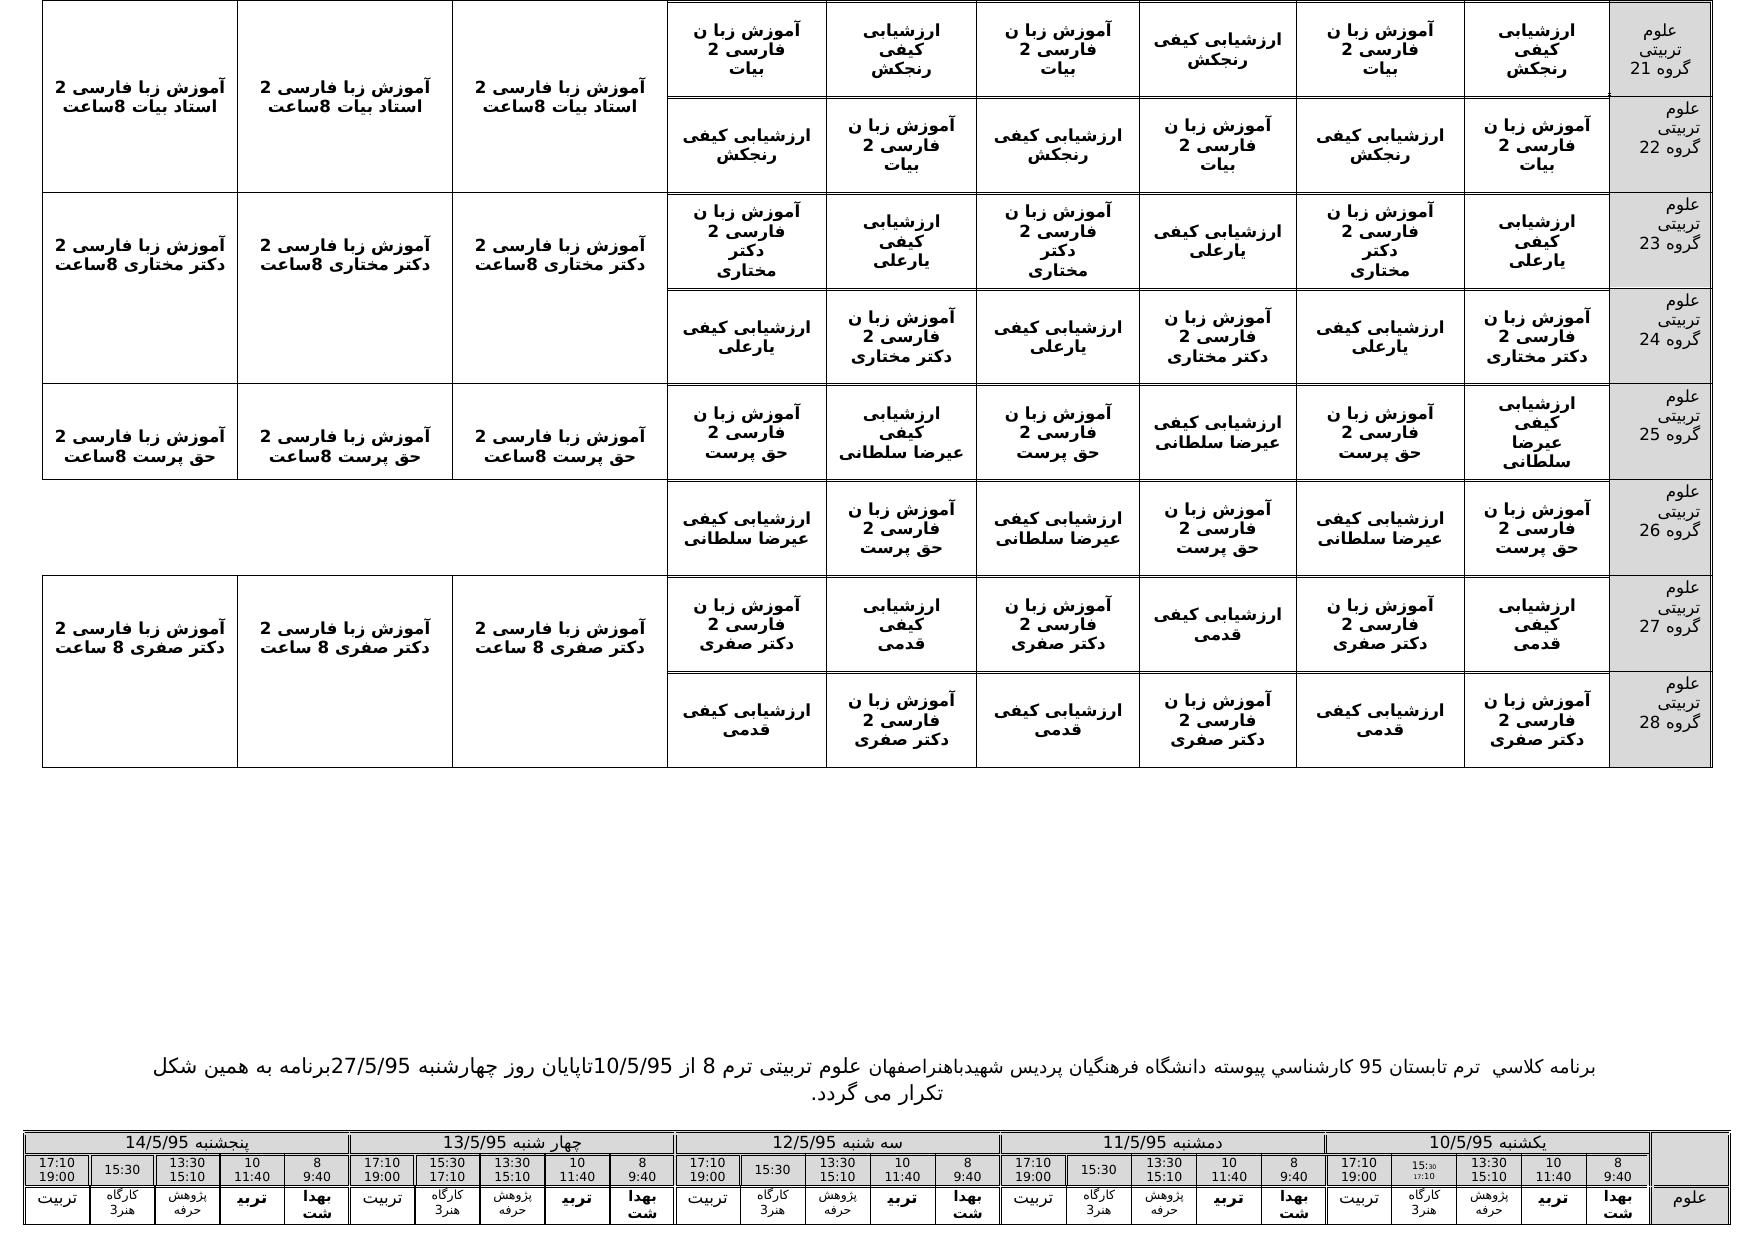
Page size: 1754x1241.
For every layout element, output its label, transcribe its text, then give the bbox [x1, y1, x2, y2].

table_cell آموزش زبا ن فارسی 2 بیات [668, 3, 826, 96]
table_cell 13:30 15:10 [157, 1156, 219, 1185]
table_cell ارزشیابی کیفی قدمی [827, 578, 976, 671]
table_cell ارزشیابی کیفی قدمی [1465, 578, 1609, 671]
table_cell تربیت بدنی1 امیرپور [1002, 1188, 1066, 1224]
table_cell 8 9:40 [936, 1156, 999, 1185]
table_cell علوم تربیتی گروه 1 [1650, 1185, 1729, 1224]
table_cell ارزشیابی کیفی قدمی [1140, 578, 1296, 671]
table_cell تربیت بدنی2 اقبالی [1522, 1188, 1586, 1224]
table_cell 13:30 15:10 [806, 1156, 870, 1185]
table_cell 8 9:40 [285, 1156, 348, 1185]
table_cell 10 11:40 [546, 1156, 609, 1185]
table_cell 15:30 [742, 1156, 805, 1185]
table_cell 15:30 17:10 [417, 1156, 479, 1185]
table_cell ارزشیابی کیفی رنجکش [1297, 99, 1464, 192]
table_cell آموزش زبا فارسی 2 استاد بیات 8ساعت [43, 1, 237, 192]
table_cell ارزشیابی کیفی یارعلی [668, 291, 826, 383]
table_cell ارزشیابی کیفی عیرضا سلطانی [1140, 386, 1296, 479]
table_cell 17:10 19:00 [26, 1156, 88, 1185]
table_cell تربیت بدنی2 اقبالی [221, 1188, 284, 1224]
table_cell آموزش زبا ن فارسی 2 دکتر مختاری [668, 195, 826, 287]
table_cell آموزش زبا فارسی 2 دکتر صفری 8 ساعت [453, 576, 667, 767]
table_header سه شنبه 12/5/95 [675, 1133, 1000, 1153]
text برنامه كلاسي ترم تابستان 95 كارشناسي پيوسته دانشگاه فرهنگيان پرديس شهيدباهنراصفهان علوم تربیتی ترم 8 از 10/5/95تاپایان روز چهارشنبه 27/5/95برنامه به همین شکل تکرار می گردد. [150, 1054, 1604, 1106]
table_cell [156, 1188, 219, 1224]
table_cell آموزش زبا ن فارسی 2 حق پرست [827, 482, 976, 575]
table_cell 17:10 19:00 [351, 1156, 413, 1185]
table_cell آموزش زبا ن فارسی 2 دکتر مختاری [977, 195, 1139, 287]
table_cell 17:10 19:00 [677, 1156, 739, 1185]
table_cell کارگاه هنر3 کیمیایی [416, 1188, 479, 1224]
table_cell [481, 1188, 544, 1224]
table_cell کارگاه هنر3 کیمیایی [1067, 1188, 1131, 1224]
table_cell 8 9:40 [611, 1156, 673, 1185]
table_cell 10 11:40 [221, 1156, 284, 1185]
table_cell آموزش زبا ن فارسی 2 حق پرست [1297, 386, 1464, 479]
table_cell ارزشیابی کیفی عیرضا سلطانی [977, 482, 1139, 575]
table_cell ارزشیابی کیفی قدمی [668, 674, 826, 767]
table_cell آموزش زبا ن فارسی 2 بیات [827, 99, 976, 192]
table_cell علوم تربیتی گروه 26 [1610, 480, 1710, 575]
table_cell بهداشت موسوی [285, 1188, 348, 1224]
table_cell آموزش زبا ن فارسی 2 حق پرست [977, 386, 1139, 479]
table_cell ارزشیابی کیفی رنجکش [977, 99, 1139, 192]
table_cell ارزشیابی کیفی رنجکش [668, 99, 826, 192]
table_cell ارزشیابی کیفی یارعلی [1297, 291, 1464, 383]
table_cell آموزش زبا فارسی 2 دکتر مختاری 8ساعت [453, 193, 667, 383]
table_cell بهداشت موسوی [611, 1188, 673, 1224]
table_cell آموزش زبا ن فارسی 2 حق پرست [1465, 482, 1609, 575]
table_cell علوم تربیتی گروه 21 [1610, 3, 1710, 96]
table_cell ارزشیابی کیفی یارعلی [827, 195, 976, 287]
table_cell ارزشیابی کیفی عیرضا سلطانی [668, 482, 826, 575]
table_cell آموزش زبا ن فارسی 2 دکتر مختاری [1297, 195, 1464, 287]
table_cell تربیت بدنی1 امیرپور [1328, 1188, 1391, 1224]
table_cell 10 11:40 [871, 1156, 935, 1185]
table_cell 15:30 [92, 1156, 153, 1185]
table_cell تربیت بدنی2 اقبالی [871, 1188, 935, 1224]
table_cell بهداشت موسوی [1587, 1185, 1650, 1224]
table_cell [1132, 1188, 1196, 1224]
table_cell علوم تربیتی گروه 24 [1610, 289, 1710, 383]
table_cell 13:30 15:10 [481, 1156, 544, 1185]
table_cell علوم تربیتی گروه 28 [1610, 672, 1710, 767]
table_cell ارزشیابی کیفی عیرضا سلطانی [1297, 482, 1464, 575]
table_cell آموزش زبا فارسی 2 استاد بیات 8ساعت [453, 1, 667, 192]
table_cell آموزش زبا فارسی 2 دکتر مختاری 8ساعت [238, 193, 452, 383]
table_cell 8 9:40 [1587, 1154, 1649, 1185]
table_cell کارگاه هنر3 کیمیایی [91, 1188, 154, 1224]
table_cell آموزش زبا ن فارسی 2 دکتر مختاری [1140, 291, 1296, 383]
table_cell 17:10 19:00 [1002, 1156, 1065, 1185]
table_cell آموزش زبا ن فارسی 2 دکتر صفری [1140, 674, 1296, 767]
table_cell ارزشیابی کیفی رنجکش [1465, 3, 1609, 96]
table_header دمشنبه 11/5/95 [1000, 1131, 1326, 1153]
table_cell ارزشیابی کیفی یارعلی [977, 291, 1139, 383]
table_cell آموزش زبا ن فارسی 2 بیات [1140, 99, 1296, 192]
table_cell بهداشت موسوی [936, 1188, 999, 1224]
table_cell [1457, 1188, 1521, 1224]
table_cell 10 11:40 [1522, 1156, 1586, 1185]
table_cell تربیت بدنی1 امیرپور [351, 1188, 414, 1224]
table_cell آموزش زبا ن فارسی 2 حق پرست [1140, 482, 1296, 575]
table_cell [806, 1188, 870, 1224]
table_cell آموزش زبا ن فارسی 2 دکتر صفری [827, 674, 976, 767]
table_cell علوم تربیتی گروه 27 [1610, 576, 1710, 671]
table_cell کارگاه هنر3 کیمیایی [741, 1188, 805, 1224]
table_cell آموزش زبا فارسی 2 استاد بیات 8ساعت [238, 1, 452, 192]
table_cell علوم تربیتی گروه 25 [1610, 384, 1710, 479]
table_cell 15:30 [1068, 1156, 1131, 1185]
table_cell آموزش زبا فارسی 2 دکتر صفری 8 ساعت [43, 576, 237, 767]
table_header [1652, 1133, 1729, 1185]
table_cell تربیت بدنی1 امیرپور [677, 1188, 740, 1224]
table_cell آموزش زبا ن فارسی 2 بیات [977, 3, 1139, 96]
table_cell ارزشیابی کیفی یارعلی [1465, 195, 1609, 287]
table_cell 13:30 15:10 [1132, 1156, 1196, 1185]
table_cell علوم تربیتی گروه 22 [1610, 97, 1710, 192]
table_header یکشنبه 10/5/95 [1326, 1133, 1649, 1153]
table_cell تربیت بدنی1 امیرپور [26, 1188, 89, 1224]
table_cell آموزش زبا ن فارسی 2 دکتر صفری [977, 578, 1139, 671]
table_cell ارزشیابی کیفی قدمی [1297, 674, 1464, 767]
table_cell علوم تربیتی گروه 23 [1610, 193, 1710, 287]
table_cell 8 9:40 [1262, 1156, 1325, 1185]
table_header چهار شنبه 13/5/95 [350, 1131, 675, 1153]
table_cell آموزش زبا ن فارسی 2 دکتر مختاری [827, 291, 976, 383]
table_cell ارزشیابی کیفی یارعلی [1140, 195, 1296, 287]
table_cell تربیت بدنی2 اقبالی [1197, 1188, 1261, 1224]
table_cell آموزش زبا فارسی 2 دکتر صفری 8 ساعت [238, 576, 452, 767]
table_cell آموزش زبا ن فارسی 2 دکتر صفری [1465, 674, 1609, 767]
table_cell آموزش زبا فارسی 2 حق پرست 8ساعت [453, 384, 667, 479]
table_cell آموزش زبا فارسی 2 حق پرست 8ساعت [238, 384, 452, 479]
table_cell ارزشیابی کیفی رنجکش [827, 3, 976, 96]
table_cell 13:30 15:10 [1457, 1156, 1521, 1185]
table_cell آموزش زبا ن فارسی 2 دکتر مختاری [1465, 291, 1609, 383]
table_cell 15:30 17:10 [1392, 1156, 1456, 1185]
table_cell تربیت بدنی2 اقبالی [546, 1188, 609, 1224]
table_cell آموزش زبا فارسی 2 حق پرست 8ساعت [43, 384, 237, 479]
table_cell آموزش زبا ن فارسی 2 بیات [1465, 99, 1609, 192]
table_header پنجشنبه 14/5/95 [24, 1131, 350, 1153]
table_cell ارزشیابی کیفی قدمی [977, 674, 1139, 767]
table_cell آموزش زبا ن فارسی 2 بیات [1297, 3, 1464, 96]
table_cell 10 11:40 [1197, 1156, 1261, 1185]
table_cell ارزشیابی کیفی رنجکش [1140, 3, 1296, 96]
table_cell آموزش زبا ن فارسی 2 دکتر صفری [668, 578, 826, 671]
table_cell کارگاه هنر3 کیمیایی [1392, 1188, 1456, 1224]
table_cell بهداشت موسوی [1262, 1188, 1325, 1224]
table_cell ارزشیابی کیفی عیرضا سلطانی [1465, 386, 1609, 479]
table_cell آموزش زبا ن فارسی 2 دکتر صفری [1297, 578, 1464, 671]
table_cell 17:10 19:00 [1328, 1156, 1391, 1185]
table_cell آموزش زبا ن فارسی 2 حق پرست [668, 386, 826, 479]
table_cell ارزشیابی کیفی عیرضا سلطانی [827, 386, 976, 479]
table_cell آموزش زبا فارسی 2 دکتر مختاری 8ساعت [43, 193, 237, 383]
